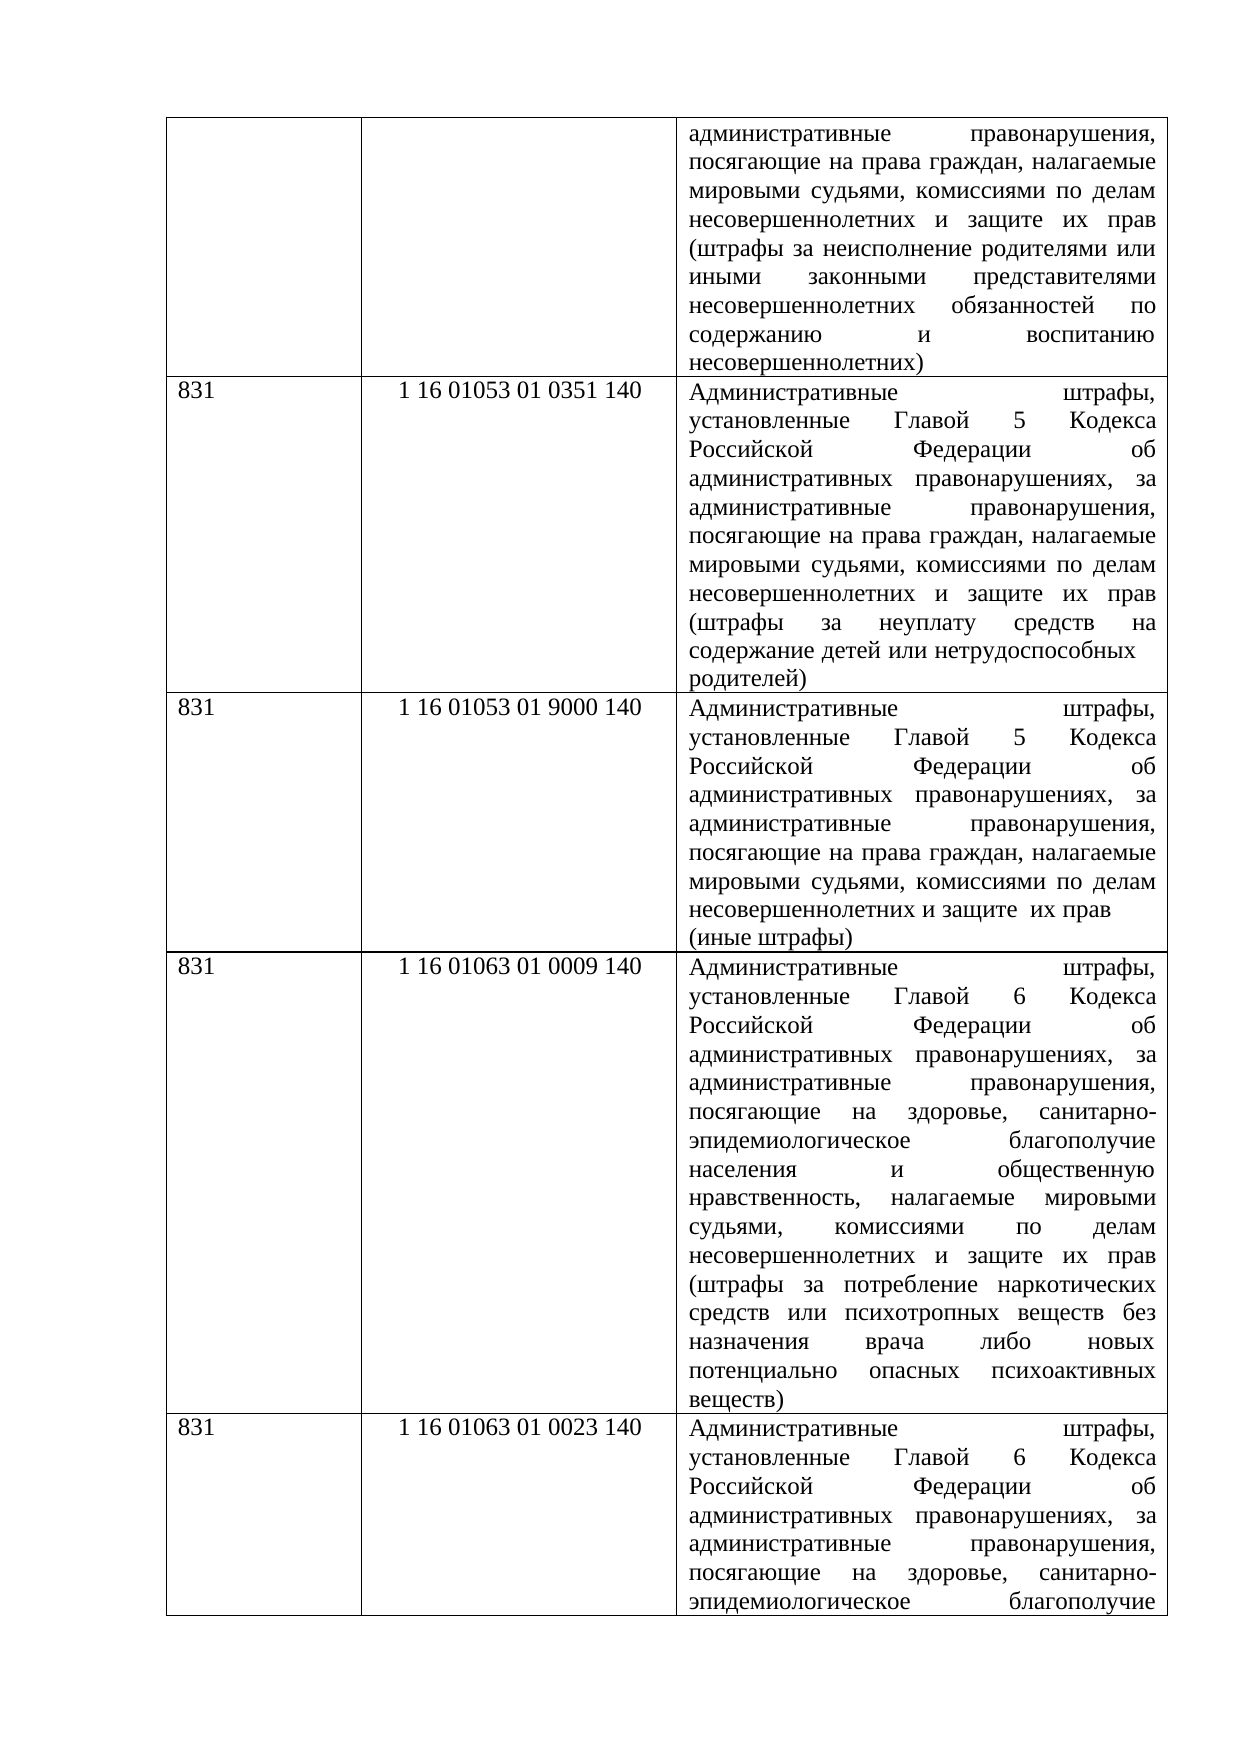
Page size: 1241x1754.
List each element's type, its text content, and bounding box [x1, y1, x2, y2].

table_header административные правонарушения, посягающие на права граждан, налагаемые мировыми судьями, комиссиями по делам несовершеннолетних и защите их прав (штрафы за неисполнение родителями или иными законными представителями несовершеннолетних обязанностей по содержанию и воспитанию несовершеннолетних) [677, 118, 1167, 376]
table_header [362, 118, 676, 376]
table_cell 1 16 01063 01 0023 140 [362, 1414, 676, 1615]
table_cell 1 16 01063 01 0009 140 [362, 953, 676, 1412]
table_cell 831 [167, 953, 361, 1412]
table_cell 831 [167, 693, 361, 951]
table_cell 831 [167, 377, 361, 692]
table_cell 1 16 01053 01 0351 140 [362, 377, 676, 692]
table_cell Административные штрафы, установленные Главой 5 Кодекса Российской Федерации об административных правонарушениях, за административные правонарушения, посягающие на права граждан, налагаемые мировыми судьями, комиссиями по делам несовершеннолетних и защите их прав (иные штрафы) [677, 693, 1167, 951]
table_cell Административные штрафы, установленные Главой 6 Кодекса Российской Федерации об административных правонарушениях, за административные правонарушения, посягающие на здоровье, санитарно- эпидемиологическое благополучие [677, 1414, 1167, 1615]
table_cell Административные штрафы, установленные Главой 6 Кодекса Российской Федерации об административных правонарушениях, за административные правонарушения, посягающие на здоровье, санитарно- эпидемиологическое благополучие населения и общественную нравственность, налагаемые мировыми судьями, комиссиями по делам несовершеннолетних и защите их прав (штрафы за потребление наркотических средств или психотропных веществ без назначения врача либо новых потенциально опасных психоактивных веществ) [677, 953, 1167, 1412]
table_cell 1 16 01053 01 9000 140 [362, 693, 676, 951]
table_header [167, 118, 361, 376]
table_cell Административные штрафы, установленные Главой 5 Кодекса Российской Федерации об административных правонарушениях, за административные правонарушения, посягающие на права граждан, налагаемые мировыми судьями, комиссиями по делам несовершеннолетних и защите их прав (штрафы за неуплату средств на содержание детей или нетрудоспособных родителей) [677, 377, 1167, 692]
table_cell 831 [167, 1414, 361, 1615]
